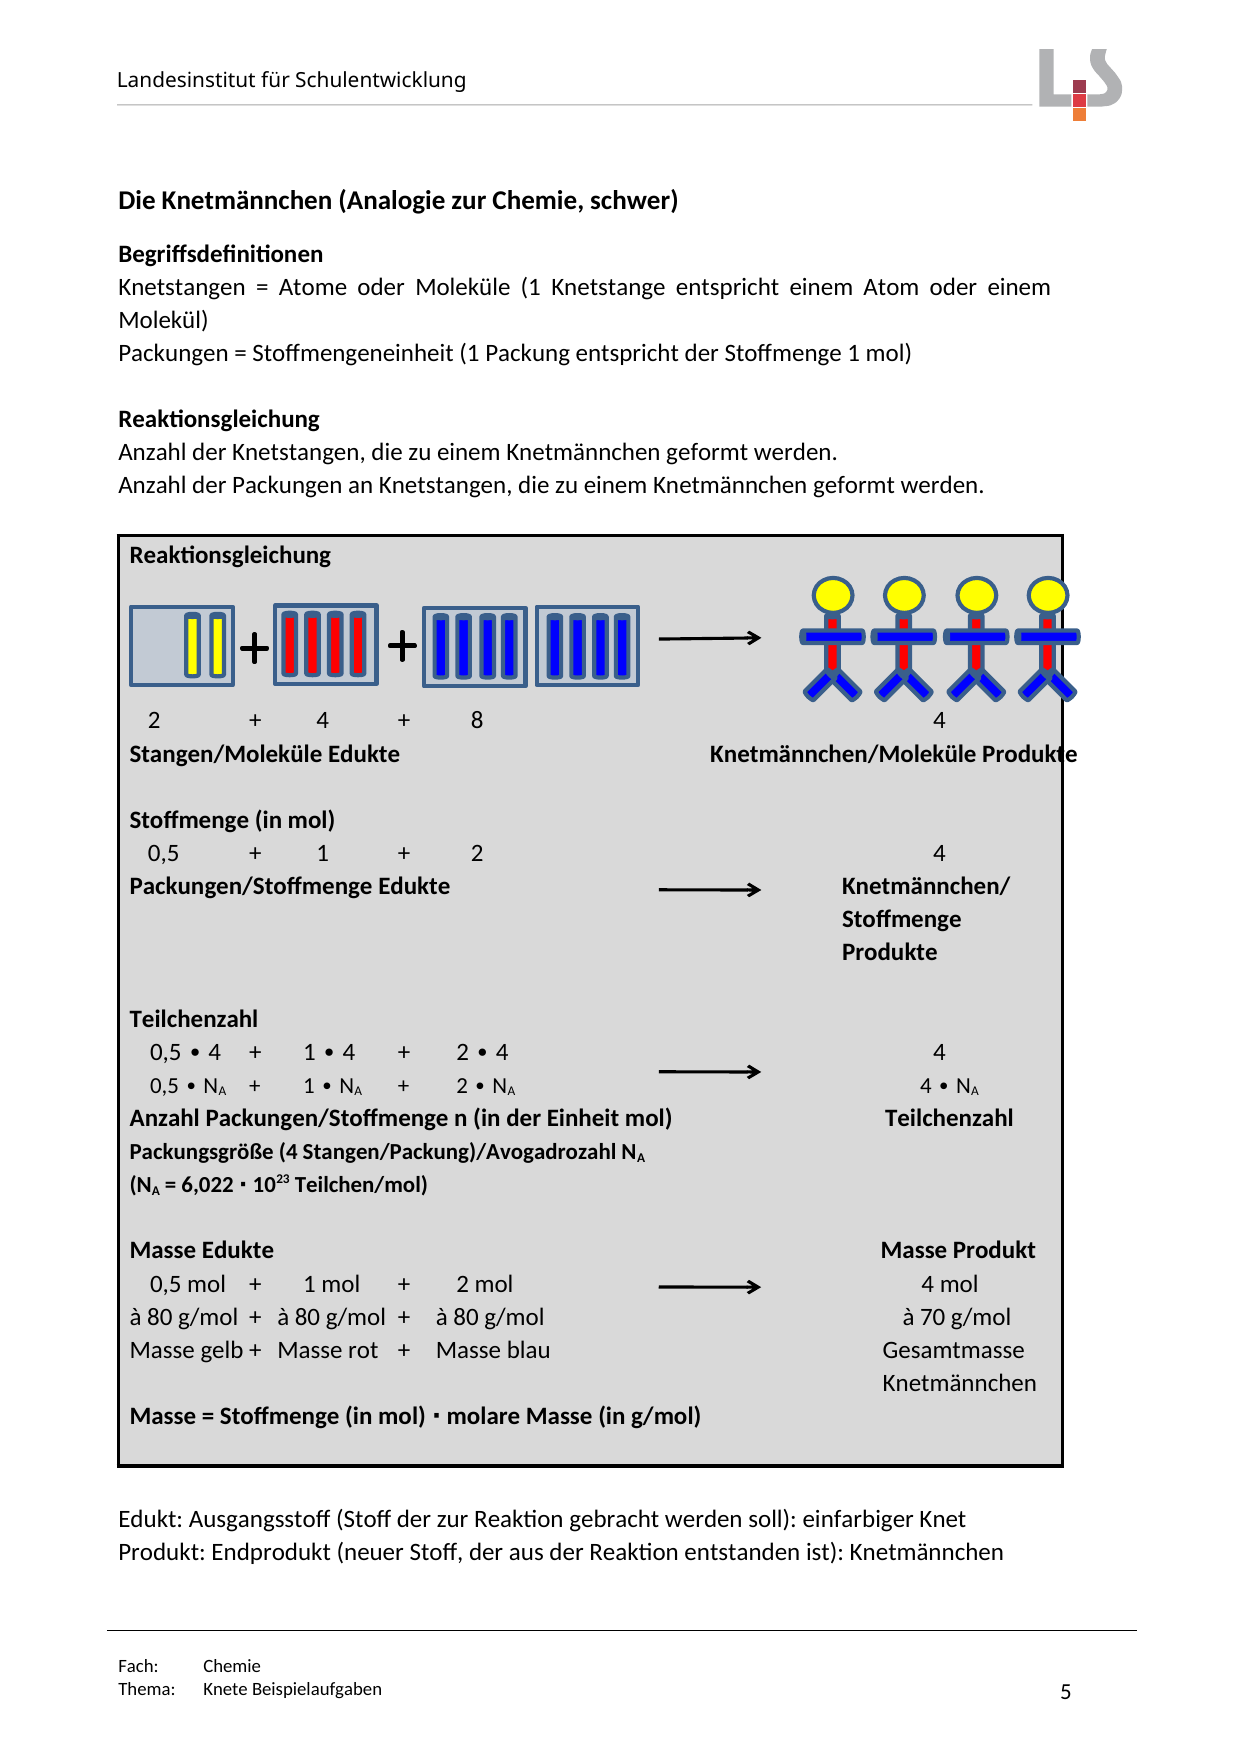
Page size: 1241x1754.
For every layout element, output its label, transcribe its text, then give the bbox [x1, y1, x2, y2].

text Knetstangen = Atome oder Moleküle (1 Knetstange entspricht einem Atom oder einem Molekül) [118, 269, 1063, 335]
text Anzahl der Packungen an Knetstangen, die zu einem Knetmännchen geformt werden. [118, 467, 1063, 501]
table_header Reaktionsgleichung 2 + 4 + 8 4 Stangen/Moleküle Edukte Knetmännchen/Moleküle Produkte Stoffmenge (in mol) 0,5 + 1 + 2 4 Packungen/Stoffmenge Edukte Knetmännchen/ Stoffmenge Produkte Teilchenzahl 0,5 ∙ 4 + 1 ∙ 4 + 2 ∙ 4 4 0,5 ∙ NA + 1 ∙ NA + 2 ∙ NA 4 ∙ NA Anzahl Packungen/Stoffmenge n (in der Einheit mol) Teilchenzahl Packungsgröße (4 Stangen/Packung)/Avogadrozahl NA (NA = 6,022 ∙ 1023 Teilchen/mol) Masse Edukte Masse Produkt 0,5 mol + 1 mol + 2 mol 4 mol à 80 g/mol + à 80 g/mol + à 80 g/mol à 70 g/mol Masse gelb + Masse rot + Masse blau Gesamtmasse Knetmännchen Masse = Stoffmenge (in mol) ∙ molare Masse (in g/mol) [120, 537, 1061, 1464]
text Produkt: Endprodukt (neuer Stoff, der aus der Reaktion entstanden ist): Knetmännchen [118, 1534, 1063, 1567]
text Edukt: Ausgangsstoff (Stoff der zur Reaktion gebracht werden soll): einfarbiger Knet [118, 1501, 1063, 1534]
text Packungen = Stoffmengeneinheit (1 Packung entspricht der Stoffmenge 1 mol) [118, 335, 1063, 368]
text Die Knetmännchen (Analogie zur Chemie, schwer) [118, 177, 1063, 217]
text Begriffsdefinitionen [118, 236, 1063, 269]
text Reaktionsgleichung [118, 401, 1063, 434]
text Anzahl der Knetstangen, die zu einem Knetmännchen geformt werden. [118, 434, 1063, 467]
